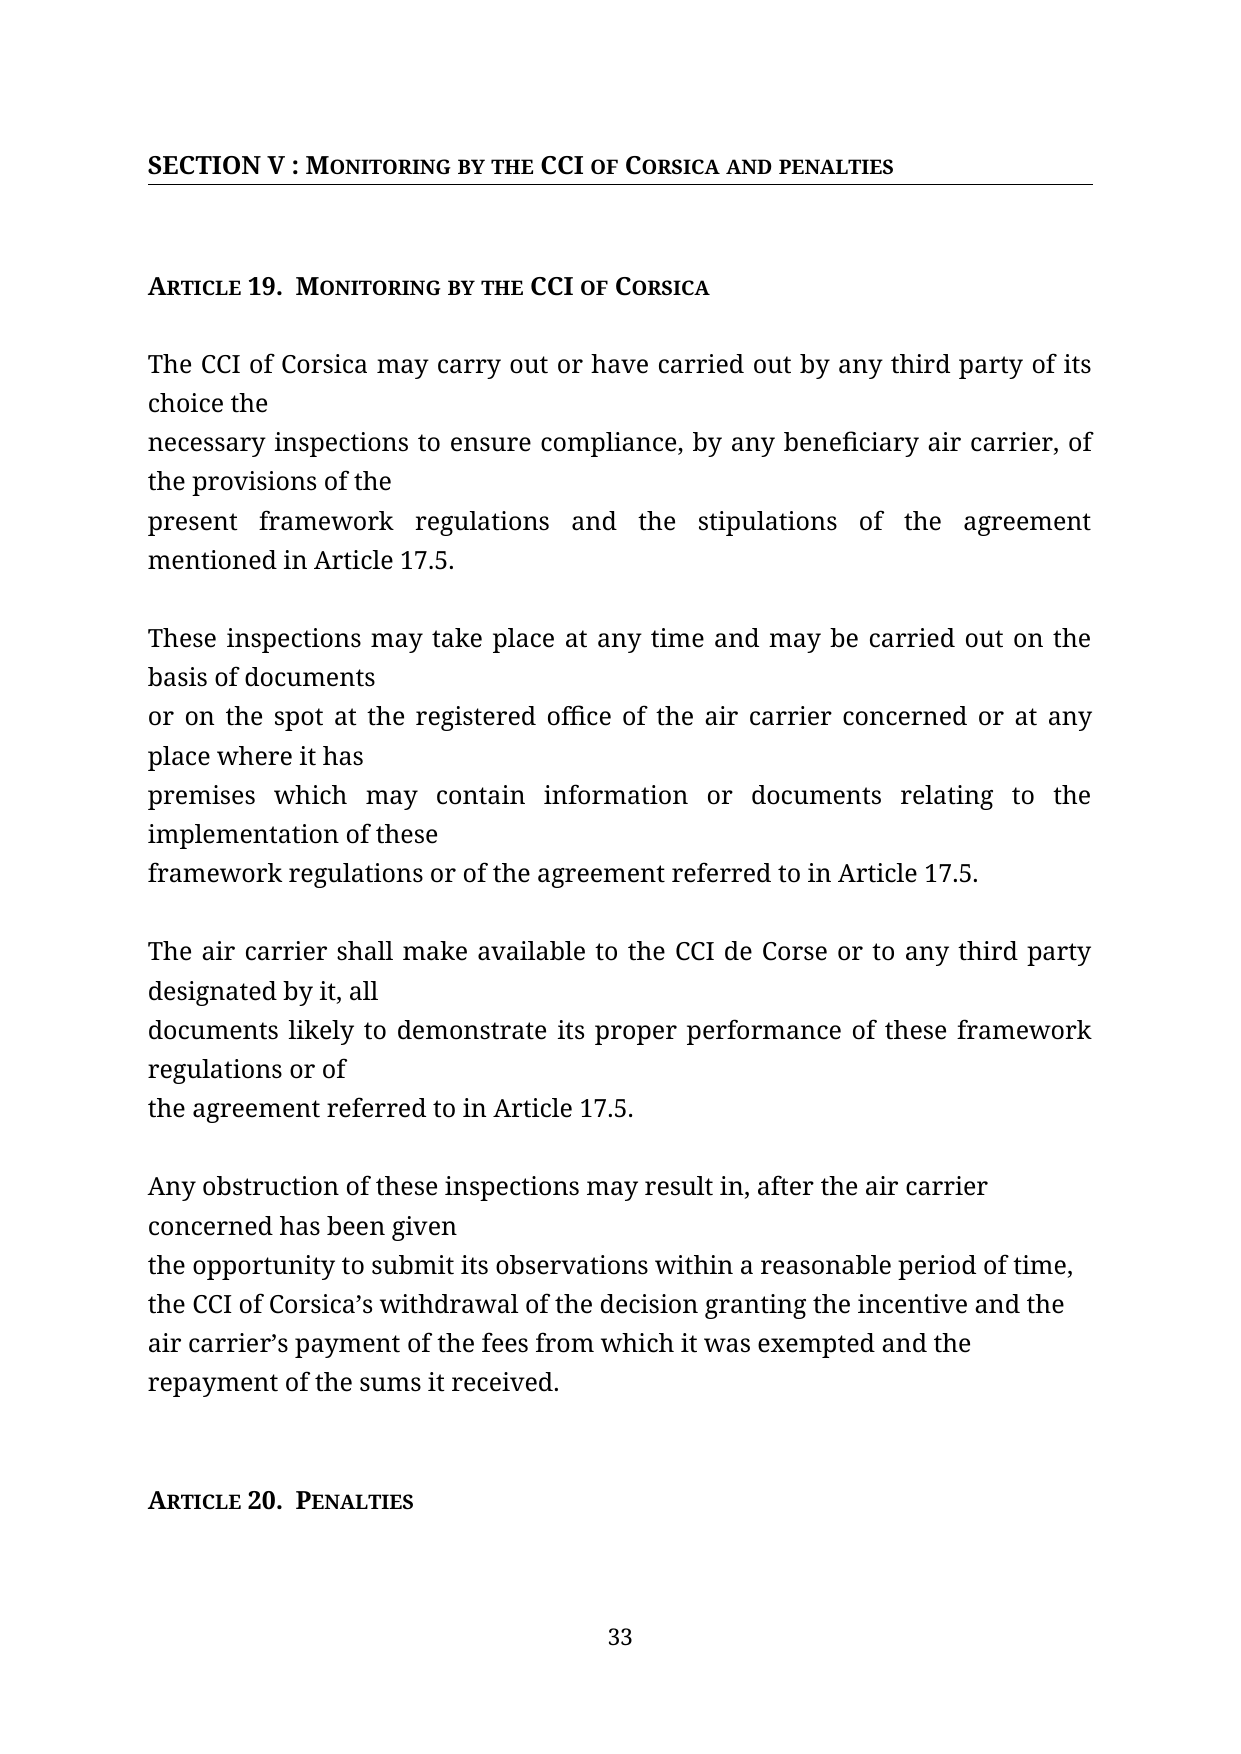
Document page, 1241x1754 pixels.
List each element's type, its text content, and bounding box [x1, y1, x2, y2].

text documents likely to demonstrate its proper performance of these framework regulations or of [148, 1012, 1093, 1086]
text Any obstruction of these inspections may result in, after the air carrier concerned has been given [148, 1169, 1093, 1242]
text The CCI of Corsica may carry out or have carried out by any third party of its choice the [148, 347, 1093, 420]
list Penalties [148, 1482, 1093, 1516]
text framework regulations or of the agreement referred to in Article 17.5. [148, 856, 1093, 890]
text the opportunity to submit its observations within a reasonable period of time, the CCI of Corsica’s withdrawal of the decision granting the incentive and the air carrier’s payment of the fees from which it was exempted and the repayment of the sums it received. [148, 1247, 1093, 1399]
text These inspections may take place at any time and may be carried out on the basis of documents [148, 621, 1093, 694]
text SECTION V : Monitoring by the CCI of Corsica and penalties [148, 148, 1093, 184]
text The air carrier shall make available to the CCI de Corse or to any third party designated by it, all [148, 934, 1093, 1007]
text present framework regulations and the stipulations of the agreement mentioned in Article 17.5. [148, 503, 1093, 576]
text the agreement referred to in Article 17.5. [148, 1091, 1093, 1125]
text or on the spot at the registered office of the air carrier concerned or at any place where it has [148, 699, 1093, 772]
text premises which may contain information or documents relating to the implementation of these [148, 777, 1093, 851]
list Monitoring by the CCI of Corsica [148, 268, 1093, 302]
text necessary inspections to ensure compliance, by any beneficiary air carrier, of the provisions of the [148, 425, 1093, 498]
